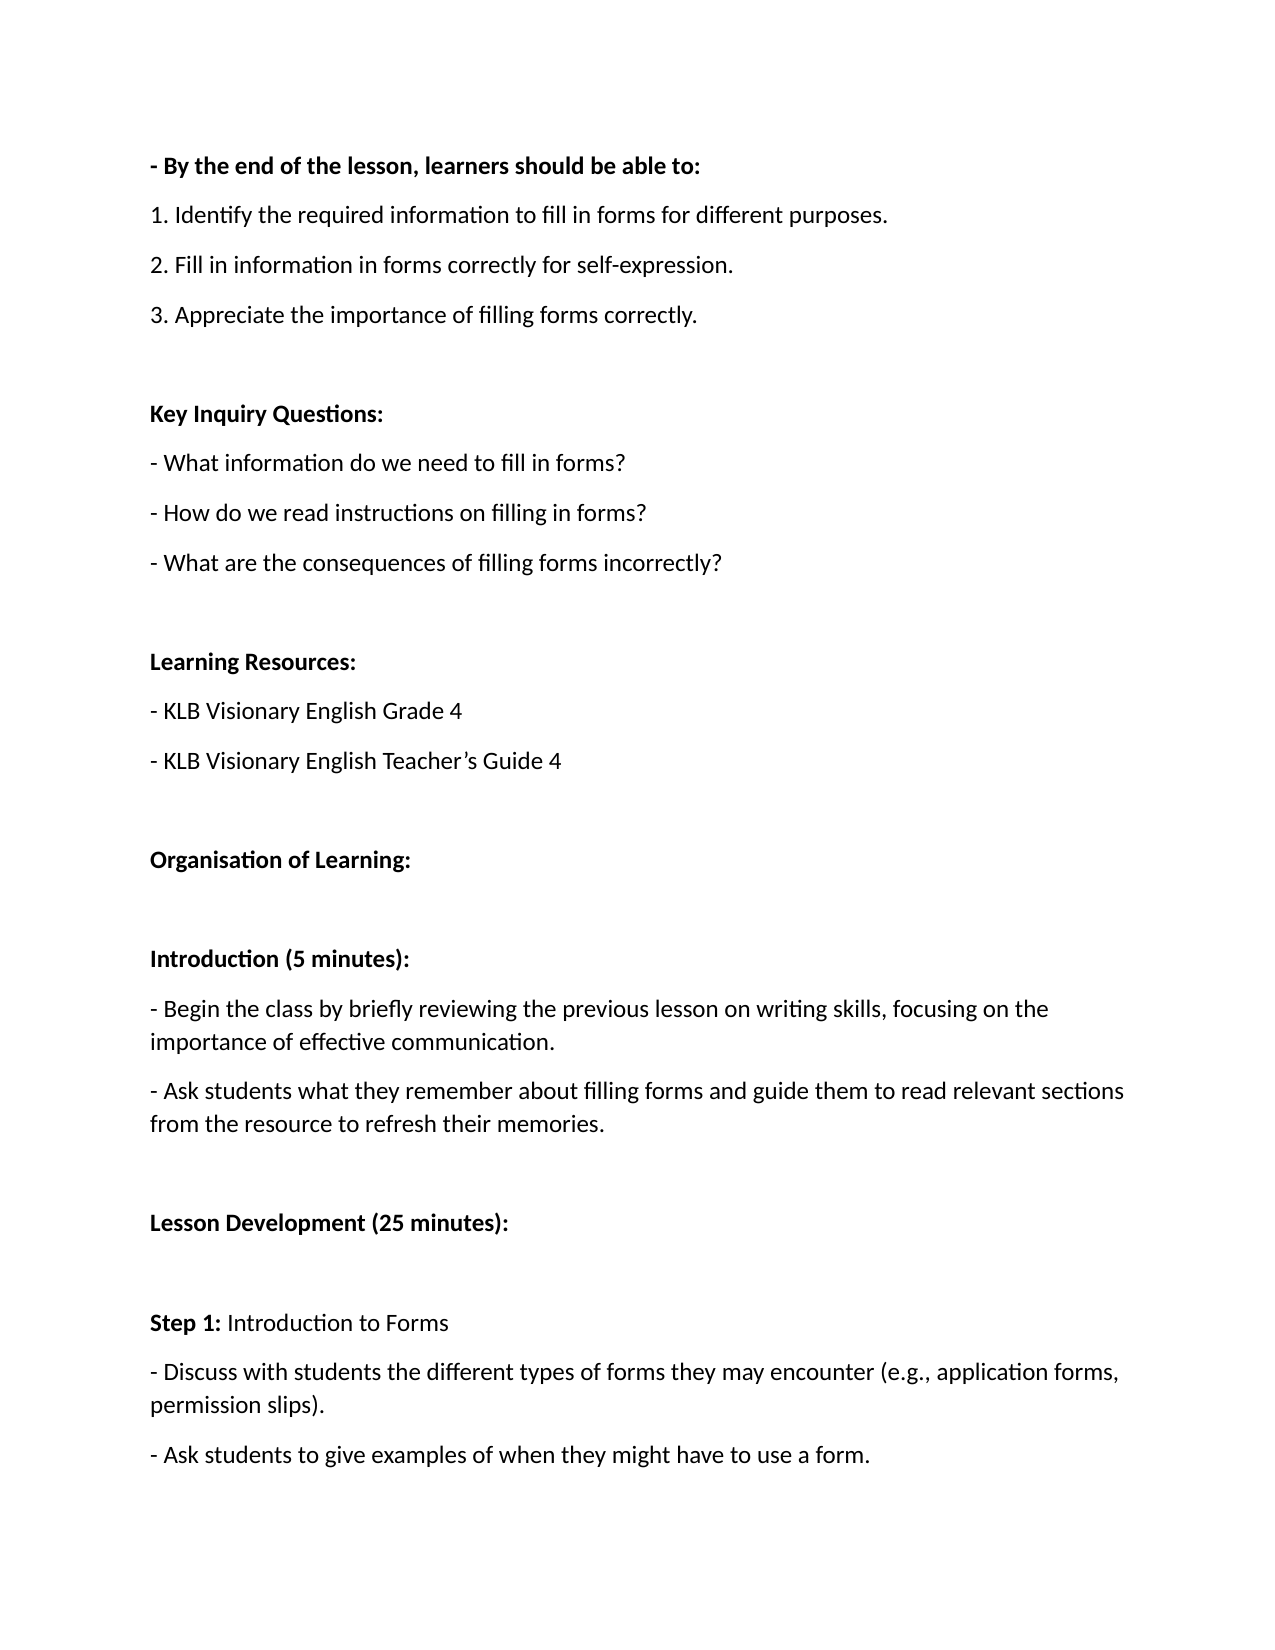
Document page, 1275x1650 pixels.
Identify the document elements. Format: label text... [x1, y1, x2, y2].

text - How do we read instructions on filling in forms? [150, 497, 1125, 528]
text - By the end of the lesson, learners should be able to: [150, 150, 1125, 181]
text Introduction (5 minutes): [150, 943, 1125, 974]
text - KLB Visionary English Teacher’s Guide 4 [150, 745, 1125, 776]
text - Discuss with students the different types of forms they may encounter (e.g., application forms, permission slips). [150, 1356, 1125, 1420]
text - Ask students what they remember about filling forms and guide them to read relevant sections from the resource to refresh their memories. [150, 1075, 1125, 1139]
text Step 1: Introduction to Forms [150, 1307, 1125, 1337]
text - What are the consequences of filling forms incorrectly? [150, 547, 1125, 577]
text - What information do we need to fill in forms? [150, 447, 1125, 478]
text Key Inquiry Questions: [150, 398, 1125, 428]
text 1. Identify the required information to fill in forms for different purposes. [150, 199, 1125, 230]
text 2. Fill in information in forms correctly for self-expression. [150, 249, 1125, 280]
text - KLB Visionary English Grade 4 [150, 695, 1125, 726]
text Lesson Development (25 minutes): [150, 1207, 1125, 1238]
text - Ask students to give examples of when they might have to use a form. [150, 1439, 1125, 1469]
text 3. Appreciate the importance of filling forms correctly. [150, 299, 1125, 329]
text Organisation of Learning: [150, 844, 1125, 875]
text Learning Resources: [150, 646, 1125, 676]
text - Begin the class by briefly reviewing the previous lesson on writing skills, focusing on the importance of effective communication. [150, 993, 1125, 1056]
